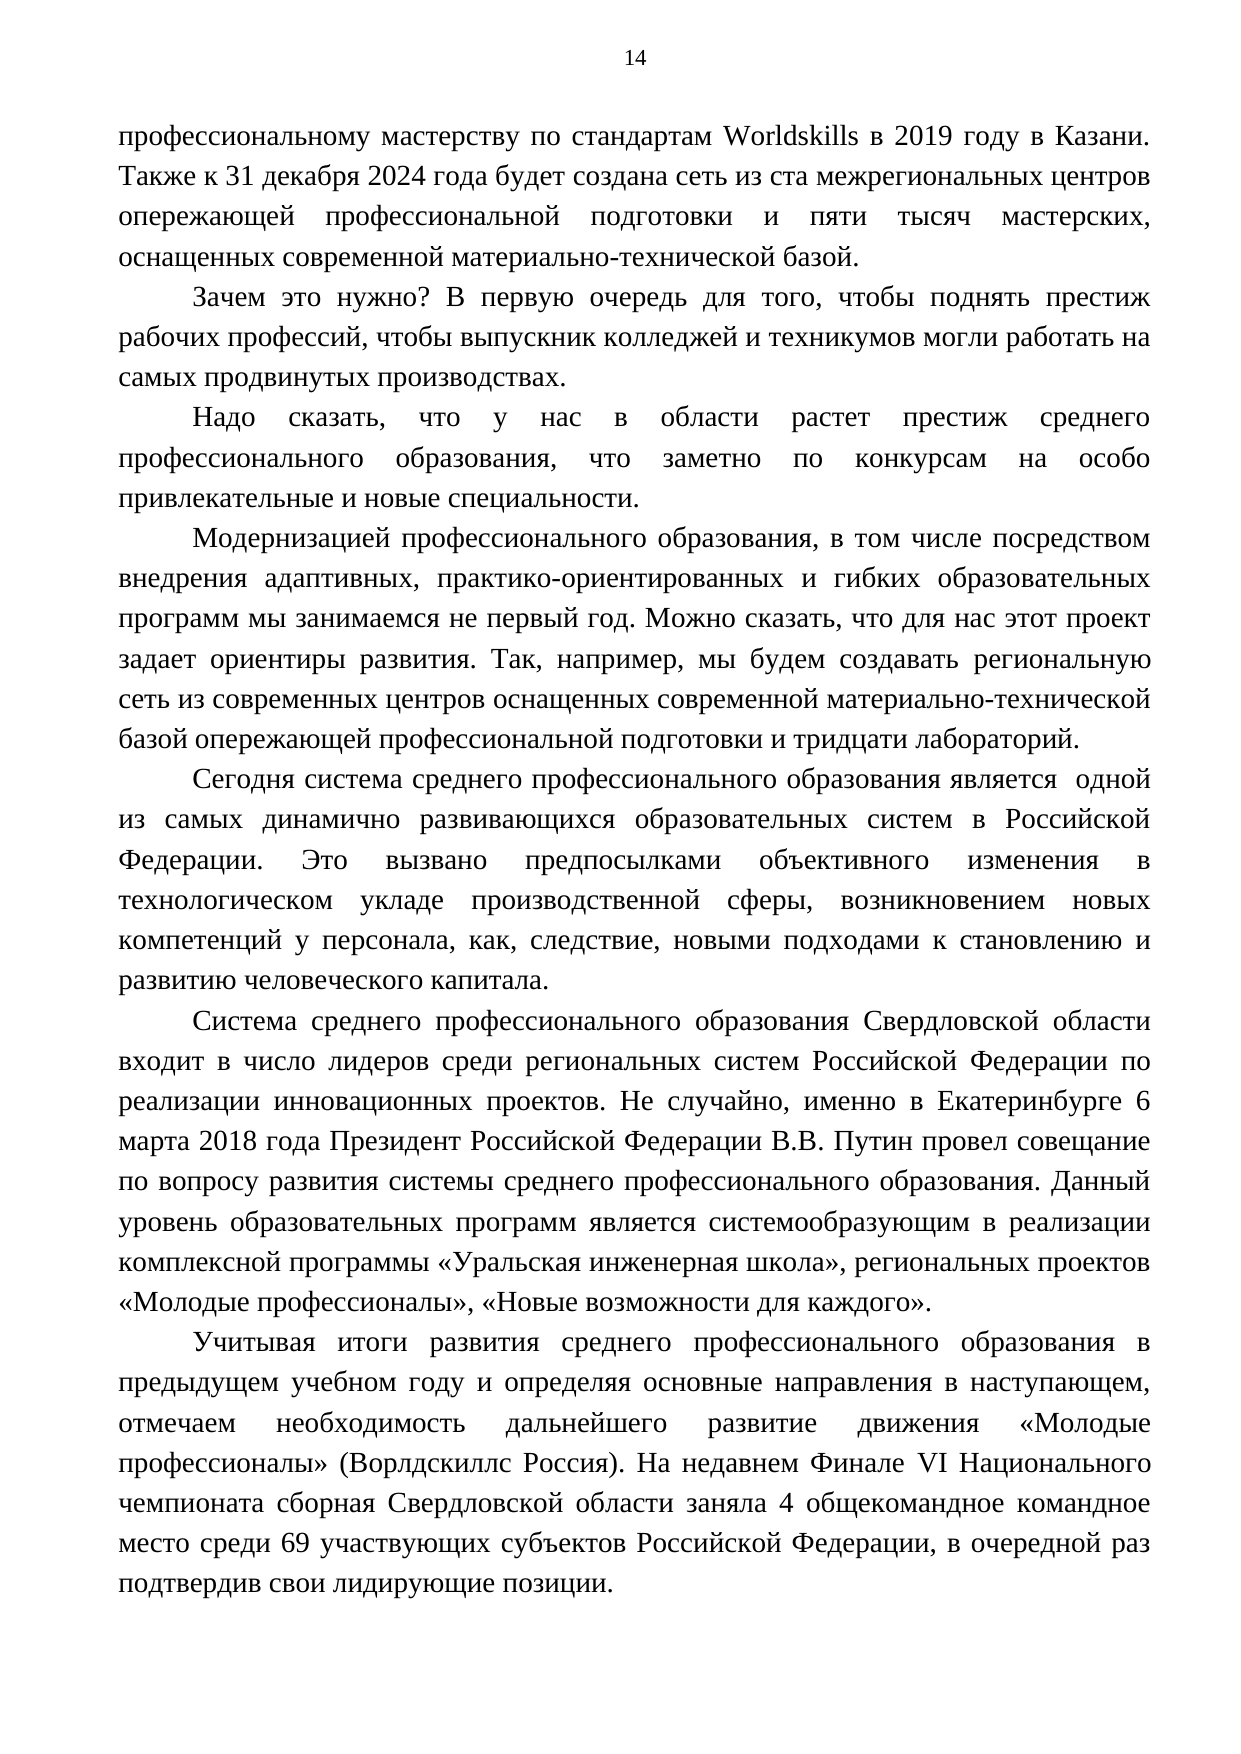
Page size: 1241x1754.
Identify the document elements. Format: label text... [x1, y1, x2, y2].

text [118, 118, 1152, 272]
text Надо сказать, что у нас в области растет престиж среднего профессионального образования, что заметно по конкурсам на особо привлекательные и новые специальности. [118, 399, 1152, 513]
text Зачем это нужно? В первую очередь для того, чтобы поднять престиж рабочих профессий, чтобы выпускник колледжей и техникумов могли работать на самых продвинутых производствах. [118, 279, 1152, 393]
text Сегодня система среднего профессионального образования является одной из самых динамично развивающихся образовательных систем в Российской Федерации. Это вызвано предпосылками объективного изменения в технологическом укладе производственной сферы, возникновением новых компетенций у персонала, как, следствие, новыми подходами к становлению и развитию человеческого капитала. [118, 761, 1152, 996]
text Учитывая итоги развития среднего профессионального образования в предыдущем учебном году и определяя основные направления в наступающем, отмечаем необходимость дальнейшего развитие движения «Молодые профессионалы» (Ворлдскиллс Россия). На недавнем Финале VI Национального чемпионата сборная Свердловской области заняла 4 общекомандное командное место среди 69 участвующих субъектов Российской Федерации, в очередной раз подтвердив свои лидирующие позиции. [118, 1324, 1152, 1599]
text Система среднего профессионального образования Свердловской области входит в число лидеров среди региональных систем Российской Федерации по реализации инновационных проектов. Не случайно, именно в Екатеринбурге 6 марта 2018 года Президент Российской Федерации В.В. Путин провел совещание по вопросу развития системы среднего профессионального образования. Данный уровень образовательных программ является системообразующим в реализации комплексной программы «Уральская инженерная школа», региональных проектов «Молодые профессионалы», «Новые возможности для каждого». [118, 1003, 1152, 1318]
text Модернизацией профессионального образования, в том числе посредством внедрения адаптивных, практико-ориентированных и гибких образовательных программ мы занимаемся не первый год. Можно сказать, что для нас этот проект задает ориентиры развития. Так, например, мы будем создавать региональную сеть из современных центров оснащенных современной материально-технической базой опережающей профессиональной подготовки и тридцати лабораторий. [118, 520, 1152, 755]
